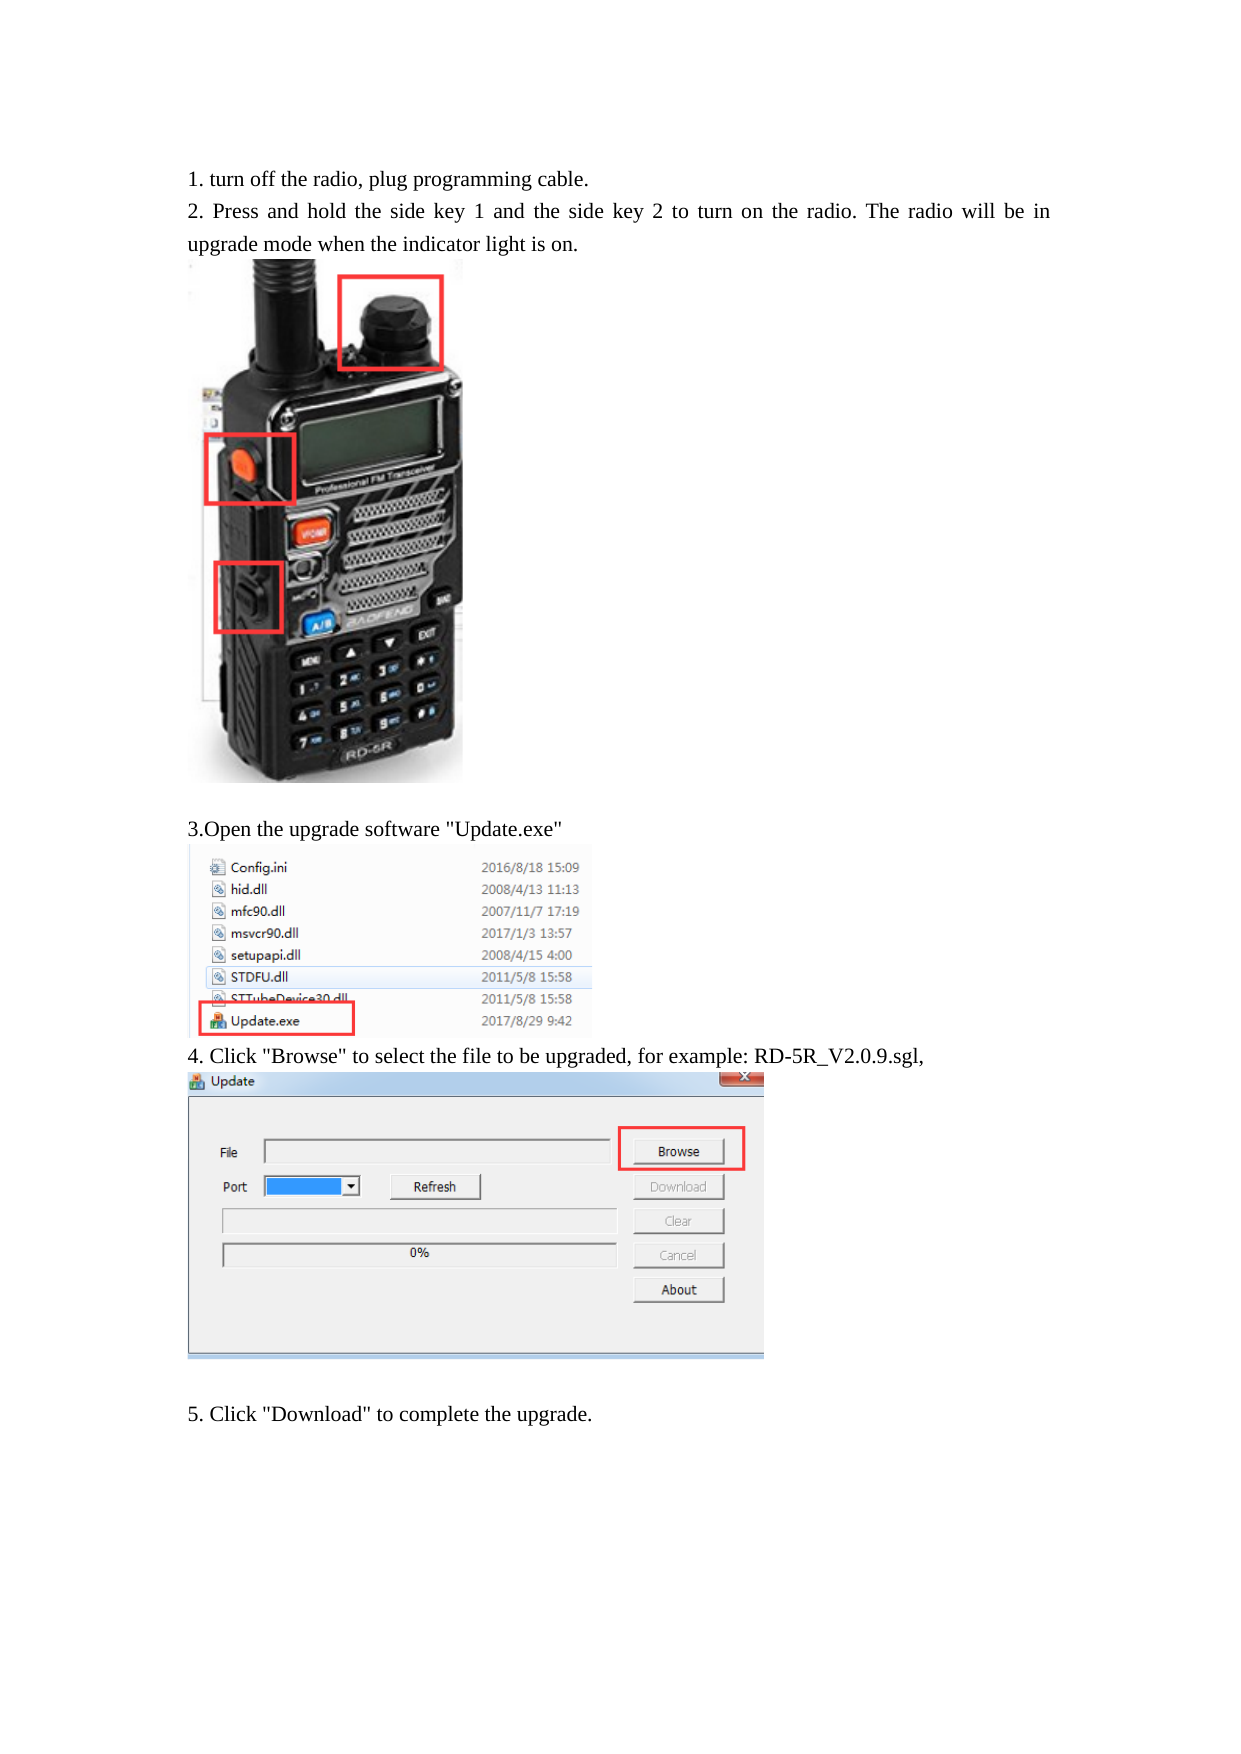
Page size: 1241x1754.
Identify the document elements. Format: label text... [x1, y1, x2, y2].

picture [187, 259, 463, 783]
picture [187, 844, 593, 1038]
text 2. Press and hold the side key 1 and the side key 2 to turn on the radio. The radio will be in upgrade mode when the indicator light is on. [187, 194, 1053, 259]
text 1. turn off the radio, plug programming cable. [187, 162, 1053, 194]
picture [187, 1072, 764, 1360]
text 5. Click "Download" to complete the upgrade. [187, 1397, 1053, 1429]
text 3.Open the upgrade software "Update.exe" [187, 812, 1053, 844]
text 4. Click "Browse" to select the file to be upgraded, for example: RD-5R_V2.0.9.sgl, [187, 1039, 1053, 1072]
